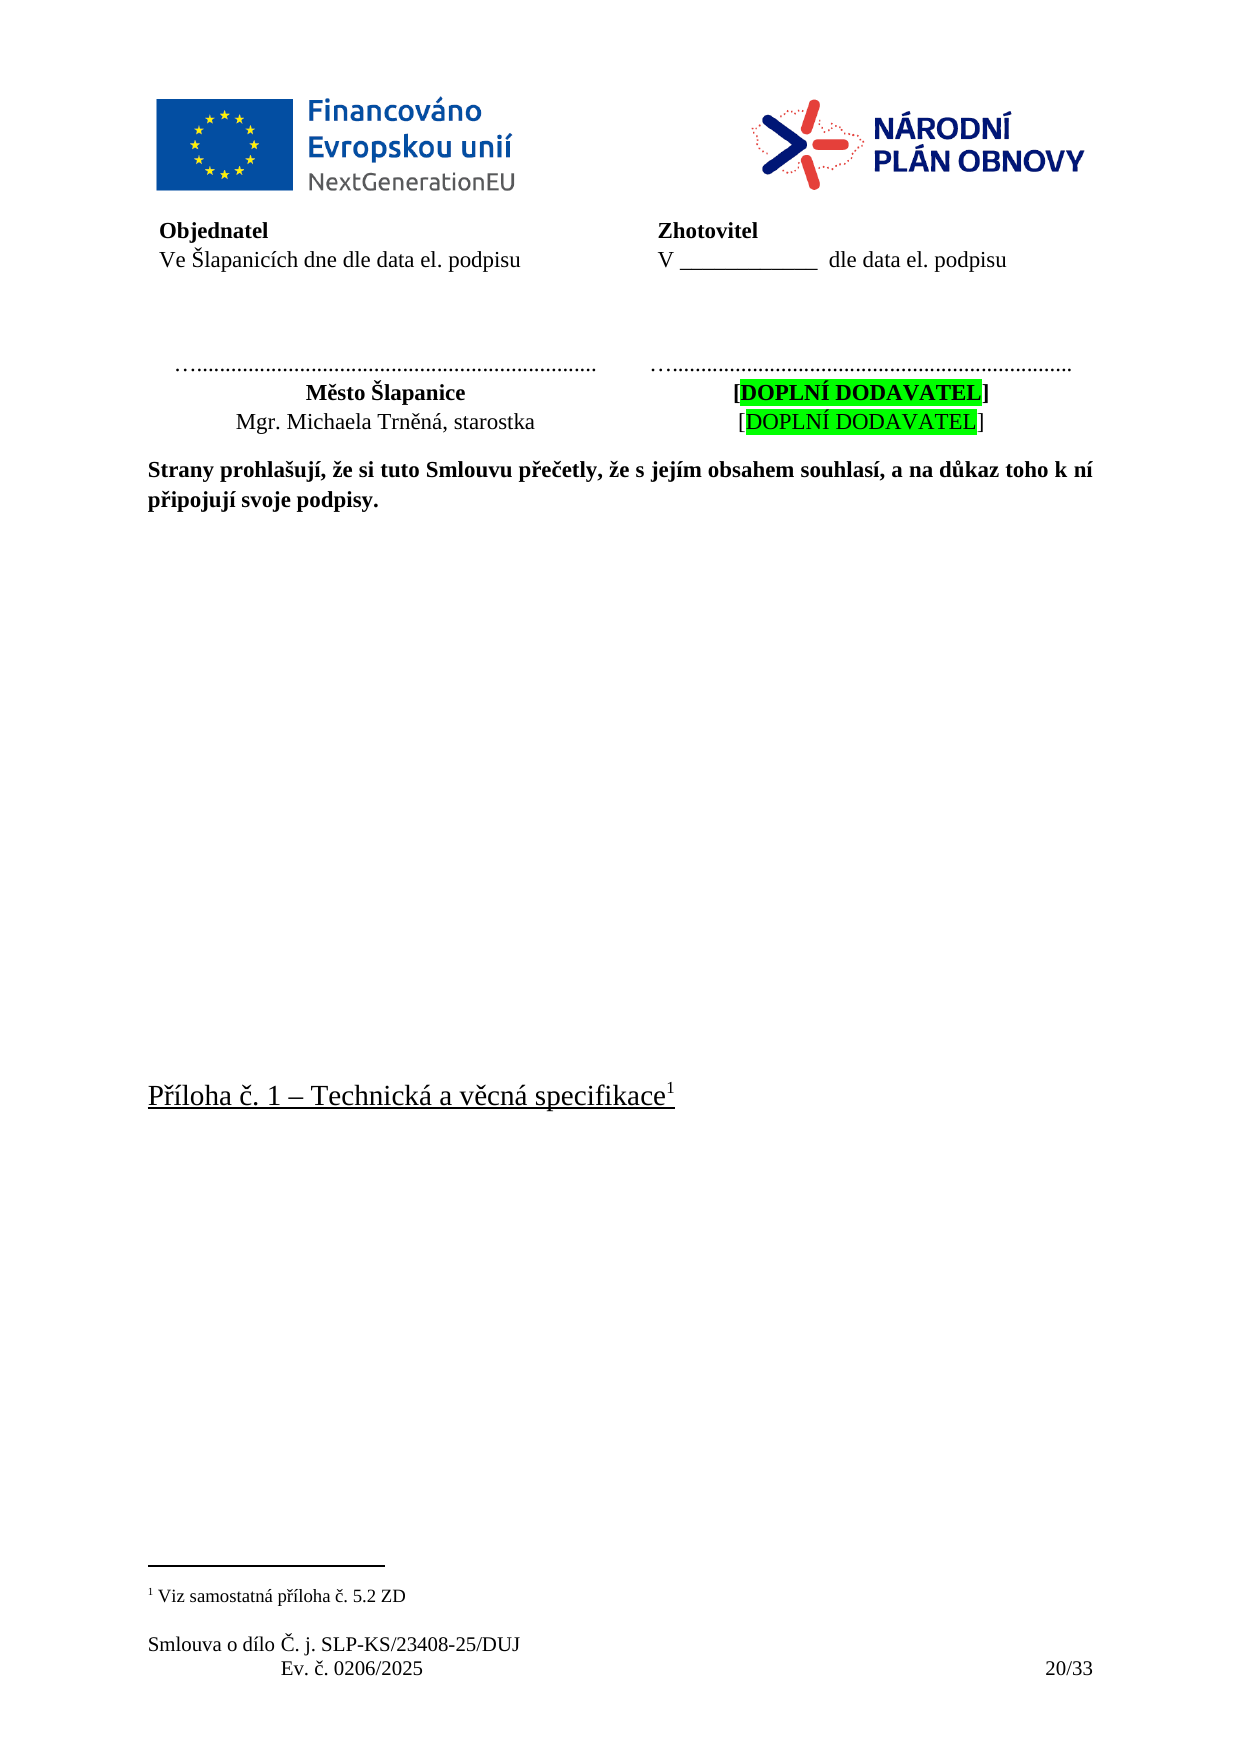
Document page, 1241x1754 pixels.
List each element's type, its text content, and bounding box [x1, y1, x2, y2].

table_header Zhotovitel V ____________ dle data el. podpisu [623, 215, 1099, 348]
table_cell …...................................................................... [DOPLNÍ DODAVATEL] [DOPLNÍ DODAVATEL] [623, 348, 1099, 454]
table_header Objednatel Ve Šlapanicích dne dle data el. podpisu [148, 215, 623, 348]
text Strany prohlašují, že si tuto Smlouvu přečetly, že s jejím obsahem souhlasí, a na důkaz toho k ní připojují svoje podpisy. [148, 454, 1093, 513]
table_cell …...................................................................... Město Šlapanice Mgr. Michaela Trněná, starostka [148, 348, 623, 454]
picture [147, 86, 1093, 203]
list Příloha č. 1 – Technická a věcná specifikace [148, 1078, 1093, 1111]
